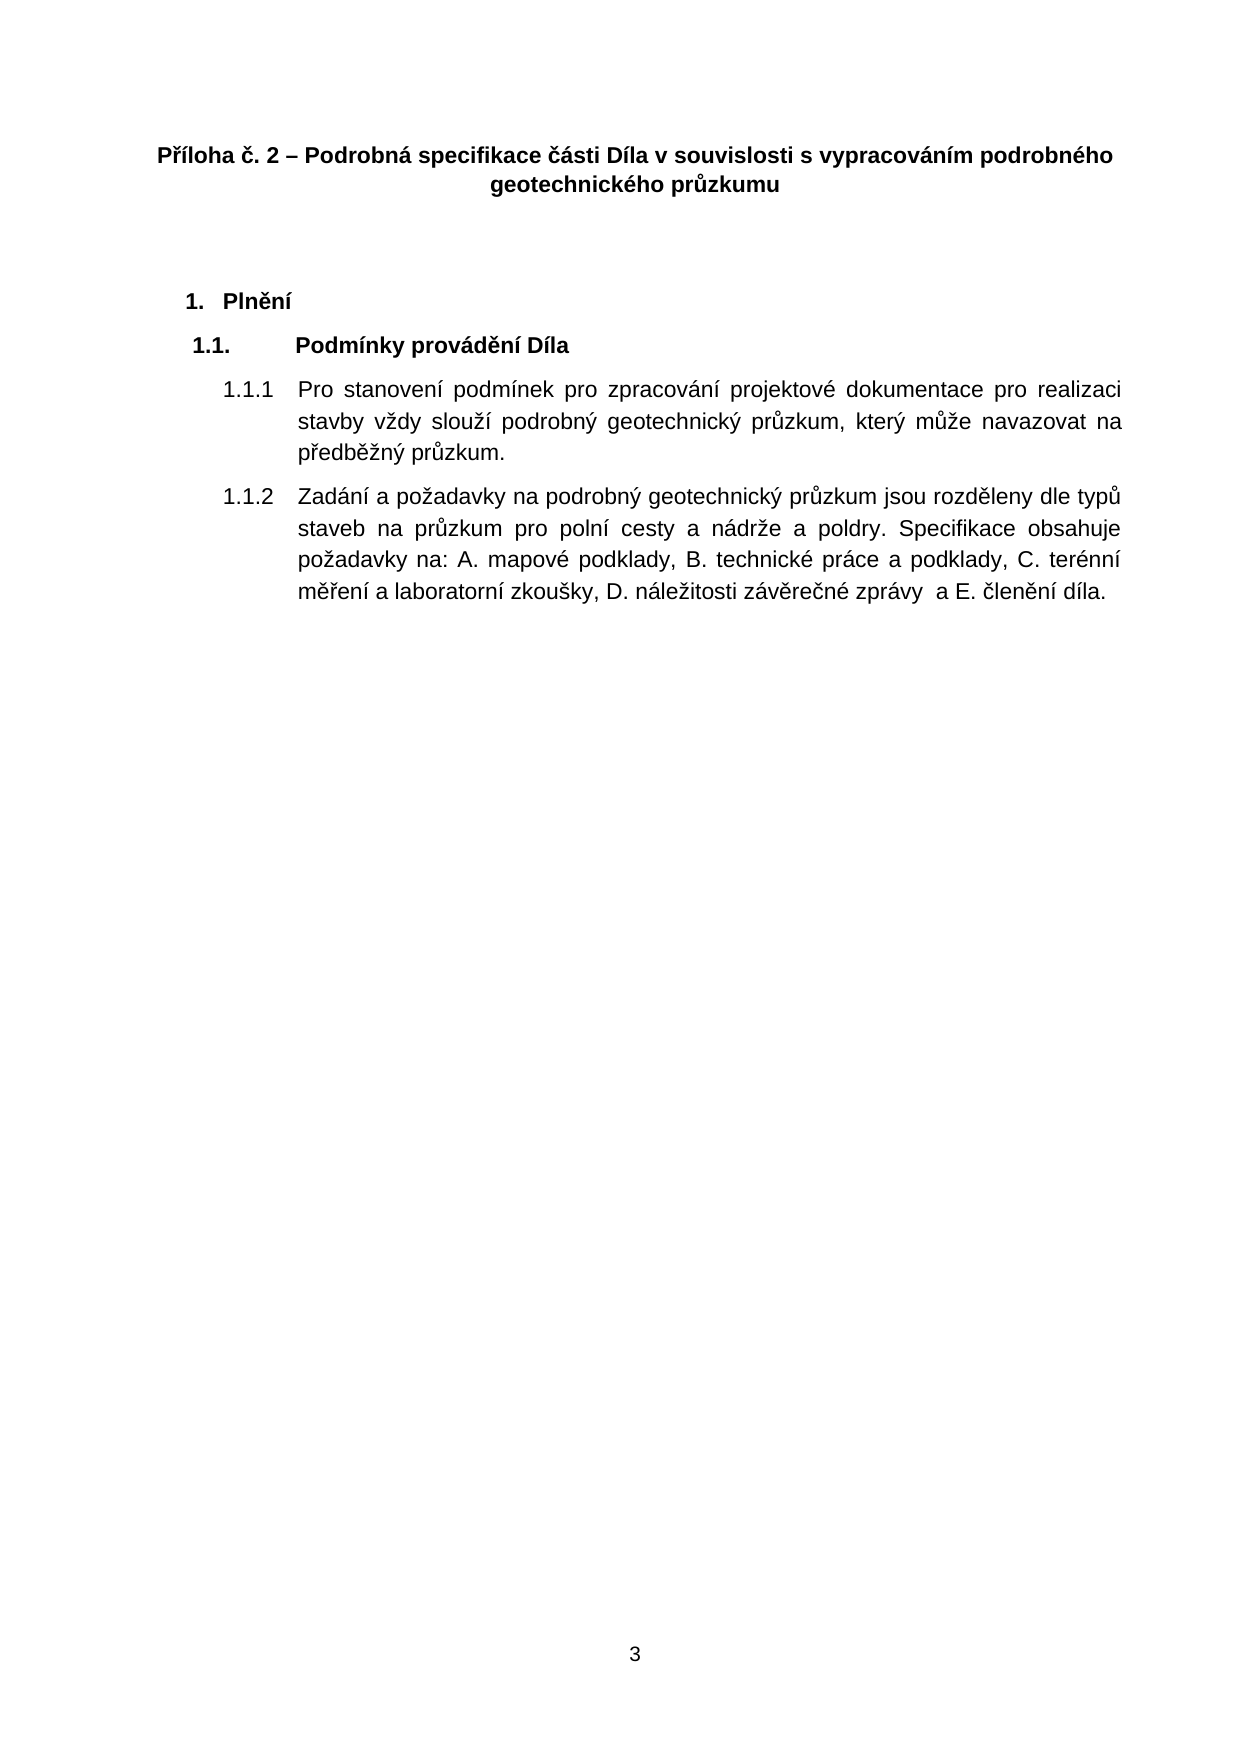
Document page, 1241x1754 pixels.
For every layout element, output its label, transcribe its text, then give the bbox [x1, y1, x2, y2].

list Zadání a požadavky na podrobný geotechnický průzkum jsou rozděleny dle typů staveb na průzkum pro polní cesty a nádrže a poldry. Specifikace obsahuje požadavky na: A. mapové podklady, B. technické práce a podklady, C. terénní měření a laboratorní zkoušky, D. náležitosti závěrečné zprávy a E. členění díla. [223, 483, 1122, 604]
list Plnění [185, 288, 1122, 314]
subtitle Příloha č. 2 – Podrobná specifikace části Díla v souvislosti s vypracováním podrobného geotechnického průzkumu [148, 140, 1122, 198]
list Podmínky provádění Díla [192, 332, 1122, 358]
list Pro stanovení podmínek pro zpracování projektové dokumentace pro realizaci stavby vždy slouží podrobný geotechnický průzkum, který může navazovat na předběžný průzkum. [223, 376, 1122, 466]
